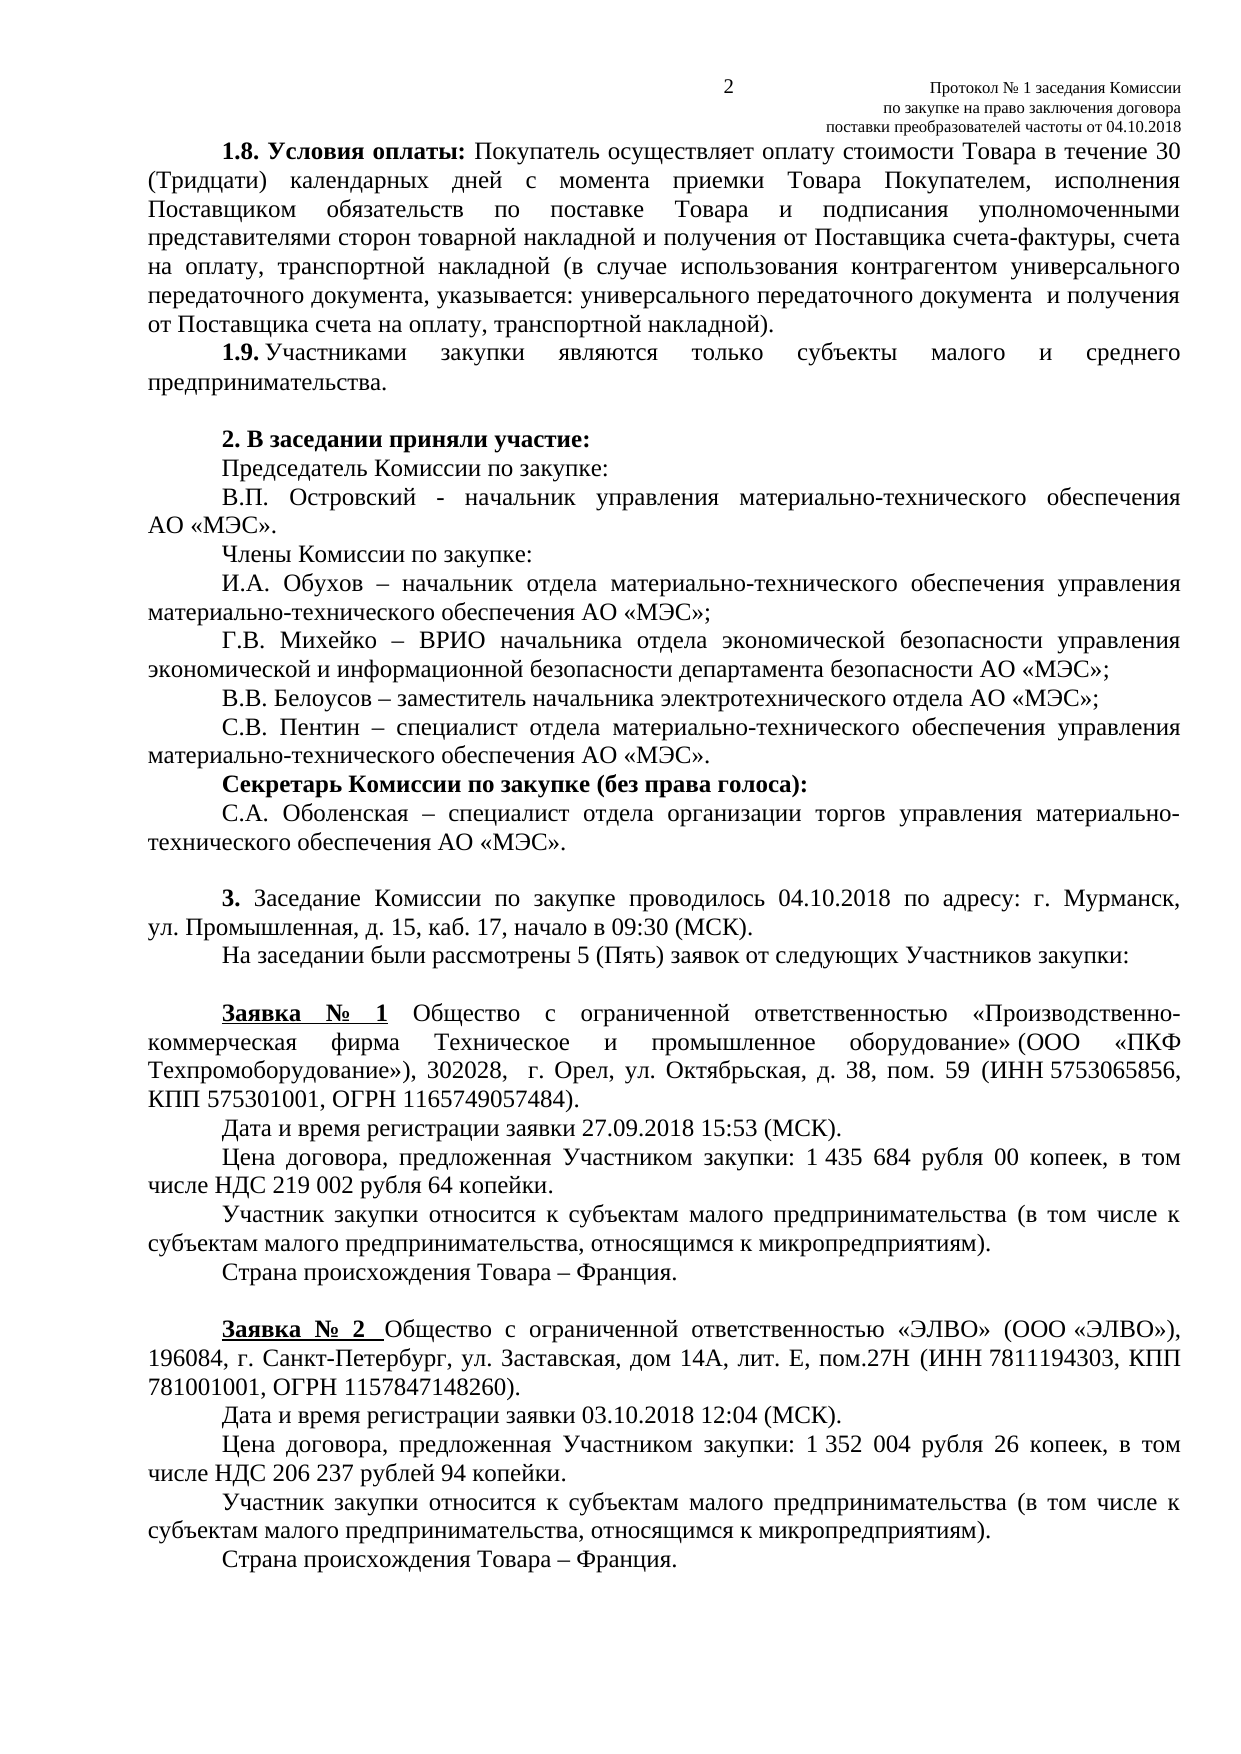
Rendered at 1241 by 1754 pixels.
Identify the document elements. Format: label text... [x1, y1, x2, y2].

text И.А. Обухов – начальник отдела материально-технического обеспечения управления материально-технического обеспечения АО «МЭС»; [148, 568, 1181, 625]
text Участник закупки относится к субъектам малого предпринимательства (в том числе к субъектам малого предпринимательства, относящимся к микропредприятиям). [148, 1487, 1181, 1544]
text Страна происхождения Товара – Франция. [148, 1544, 1181, 1573]
text Председатель Комиссии по закупке: [148, 453, 1181, 482]
text Страна происхождения Товара – Франция. [148, 1257, 1181, 1285]
list С.А. Оболенская – специалист отдела организации торгов управления материально-технического обеспечения АО «МЭС». [148, 798, 1181, 855]
text Цена договора, предложенная Участником закупки: 1 435 684 рубля 00 копеек, в том числе НДС 219 002 рубля 64 копейки. [148, 1142, 1181, 1199]
text Заявка № 2 Общество с ограниченной ответственностью «ЭЛВО» (ООО «ЭЛВО»), 196084, г. Санкт-Петербург, ул. Заставская, дом 14А, лит. Е, пом.27Н (ИНН 7811194303, КПП 781001001, ОГРН 1157847148260). [148, 1314, 1181, 1400]
text 1.9. Участниками закупки являются только субъекты малого и среднего предпринимательства. [148, 337, 1181, 395]
text В.В. Белоусов – заместитель начальника электротехнического отдела АО «МЭС»; [148, 683, 1181, 712]
subtitle 2. В заседании приняли участие: [148, 424, 1181, 453]
subtitle Заявка № 1 Общество с ограниченной ответственностью «Производственно-коммерческая фирма Техническое и промышленное оборудование» (ООО «ПКФ Техпромоборудование»), 302028, г. Орел, ул. Октябрьская, д. 38, пом. 59 (ИНН 5753065856, КПП 575301001, ОГРН 1165749057484). [148, 998, 1181, 1113]
text Участник закупки относится к субъектам малого предпринимательства (в том числе к субъектам малого предпринимательства, относящимся к микропредприятиям). [148, 1199, 1181, 1257]
text Дата и время регистрации заявки 27.09.2018 15:53 (МСК). [148, 1113, 1181, 1142]
text 1.8. Условия оплаты: Покупатель осуществляет оплату стоимости Товара в течение 30 (Тридцати) календарных дней с момента приемки Товара Покупателем, исполнения Поставщиком обязательств по поставке Товара и подписания уполномоченными представителями сторон товарной накладной и получения от Поставщика счета-фактуры, счета на оплату, транспортной накладной (в случае использования контрагентом универсального передаточного документа, указывается: универсального передаточного документа и получения от Поставщика счета на оплату, транспортной накладной). [148, 136, 1181, 337]
text На заседании были рассмотрены 5 (Пять) заявок от следующих Участников закупки: [148, 940, 1181, 969]
subtitle 3. Заседание Комиссии по закупке проводилось 04.10.2018 по адресу: г. Мурманск, ул. Промышленная, д. 15, каб. 17, начало в 09:30 (МСК). [148, 883, 1181, 940]
text С.В. Пентин – специалист отдела материально-технического обеспечения управления материально-технического обеспечения АО «МЭС». [148, 712, 1181, 769]
text Г.В. Михейко – ВРИО начальника отдела экономической безопасности управления экономической и информационной безопасности департамента безопасности АО «МЭС»; [148, 625, 1181, 683]
text В.П. Островский - начальник управления материально-технического обеспечения АО «МЭС». [148, 482, 1181, 539]
text Цена договора, предложенная Участником закупки: 1 352 004 рубля 26 копеек, в том числе НДС 206 237 рублей 94 копейки. [148, 1429, 1181, 1487]
text Секретарь Комиссии по закупке (без права голоса): [148, 769, 1181, 798]
text Члены Комиссии по закупке: [148, 539, 1181, 568]
text Дата и время регистрации заявки 03.10.2018 12:04 (МСК). [148, 1400, 1181, 1429]
